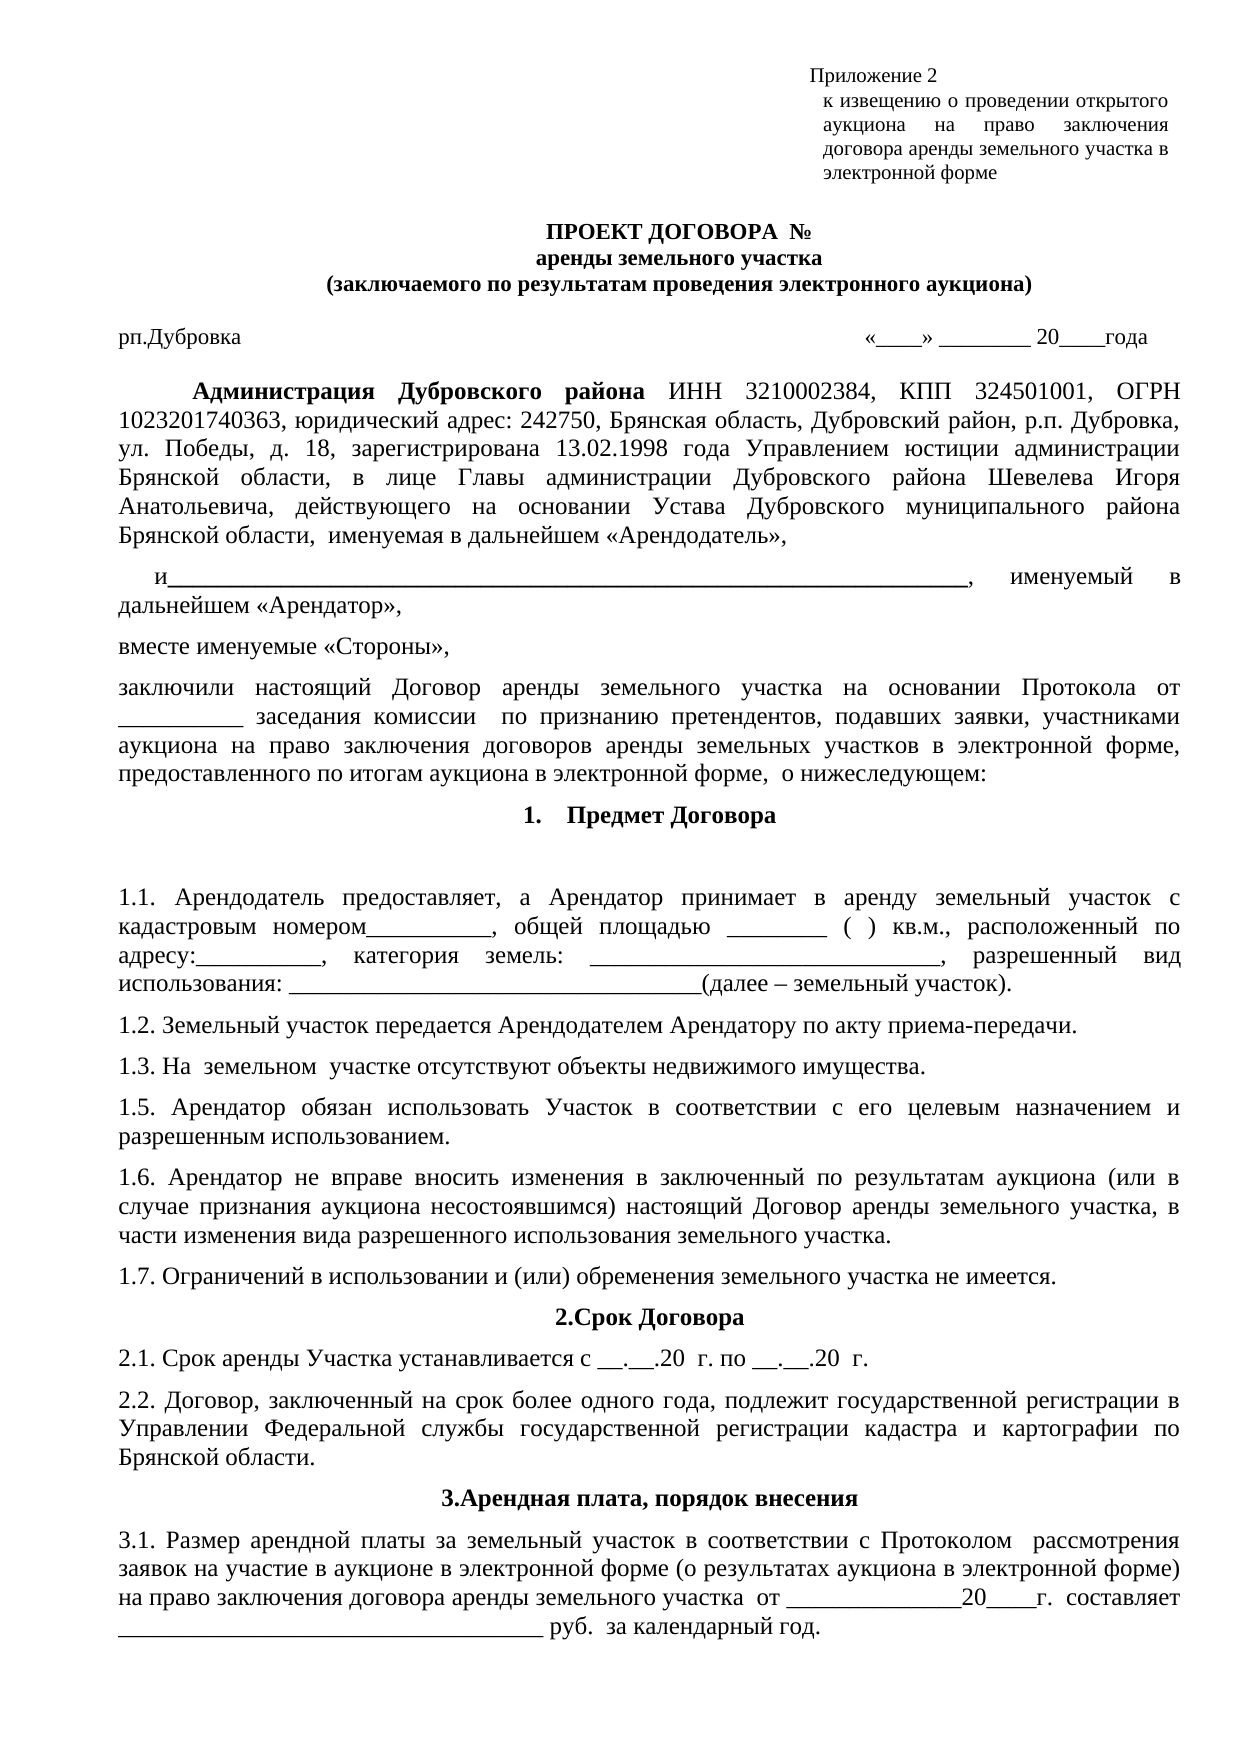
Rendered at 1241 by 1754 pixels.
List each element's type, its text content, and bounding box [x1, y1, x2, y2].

list Арендодатель предоставляет, а Арендатор принимает в аренду земельный участок с кадастровым номером__________, общей площадью ________ ( ) кв.м., расположенный по адресу:__________, категория земель: ____________________________, разрешенный вид использования: _________________________________(далее – земельный участок). [118, 882, 1181, 997]
text и________________________________________________________________, именуемый в дальнейшем «Арендатор», [118, 561, 1181, 618]
text Приложение 2 [489, 59, 1181, 88]
text вместе именуемые «Стороны», [118, 631, 1181, 660]
text 1.7. Ограничений в использовании и (или) обременения земельного участка не имеется. [118, 1261, 1181, 1290]
text 2.1. Срок аренды Участка устанавливается с __.__.20 г. по __.__.20 г. [118, 1343, 1181, 1372]
text 2.2. Договор, заключенный на срок более одного года, подлежит государственной регистрации в Управлении Федеральной службы государственной регистрации кадастра и картографии по Брянской области. [118, 1385, 1181, 1471]
text 1.3. На земельном участке отсутствуют объекты недвижимого имущества. [118, 1051, 1181, 1080]
text Администрация Дубровского района ИНН 3210002384, КПП 324501001, ОГРН 1023201740363, юридический адрес: 242750, Брянская область, Дубровский район, р.п. Дубровка, ул. Победы, д. 18, зарегистрирована 13.02.1998 года Управлением юстиции администрации Брянской области, в лице Главы администрации Дубровского района Шевелева Игоря Анатольевича, действующего на основании Устава Дубровского муниципального района Брянской области, именуемая в дальнейшем «Арендодатель», [118, 376, 1181, 548]
table_header к извещению о проведении открытого аукциона на право заключения договора аренды земельного участка в электронной форме [812, 88, 1180, 184]
text 1.2. Земельный участок передается Арендодателем Арендатору по акту приема-передачи. [118, 1010, 1181, 1038]
text ПРОЕКТ ДОГОВОРА № [118, 218, 1181, 244]
text 3.Арендная плата, порядок внесения [118, 1483, 1181, 1512]
text 3.1. Размер арендной платы за земельный участок в соответствии с Протоколом рассмотрения заявок на участие в аукционе в электронной форме (о результатах аукциона в электронной форме) на право заключения договора аренды земельного участка от ______________20____г. составляет __________________________________ руб. за календарный год. [118, 1525, 1181, 1640]
text 1.6. Арендатор не вправе вносить изменения в заключенный по результатам аукциона (или в случае признания аукциона несостоявшимся) настоящий Договор аренды земельного участка, в части изменения вида разрешенного использования земельного участка. [118, 1162, 1181, 1248]
text аренды земельного участка [118, 244, 1181, 271]
text заключили настоящий Договор аренды земельного участка на основании Протокола от __________ заседания комиссии по признанию претендентов, подавших заявки, участниками аукциона на право заключения договоров аренды земельных участков в электронной форме, предоставленного по итогам аукциона в электронной форме, о нижеследующем: [118, 672, 1181, 787]
text 2.Срок Договора [118, 1302, 1181, 1331]
text 1.5. Арендатор обязан использовать Участок в соответствии с его целевым назначением и разрешенным использованием. [118, 1092, 1181, 1150]
list Предмет Договора [118, 800, 1181, 828]
text рп.Дубровка «____» ________ 20____года [118, 323, 1181, 349]
text (заключаемого по результатам проведения электронного аукциона) [118, 271, 1181, 297]
